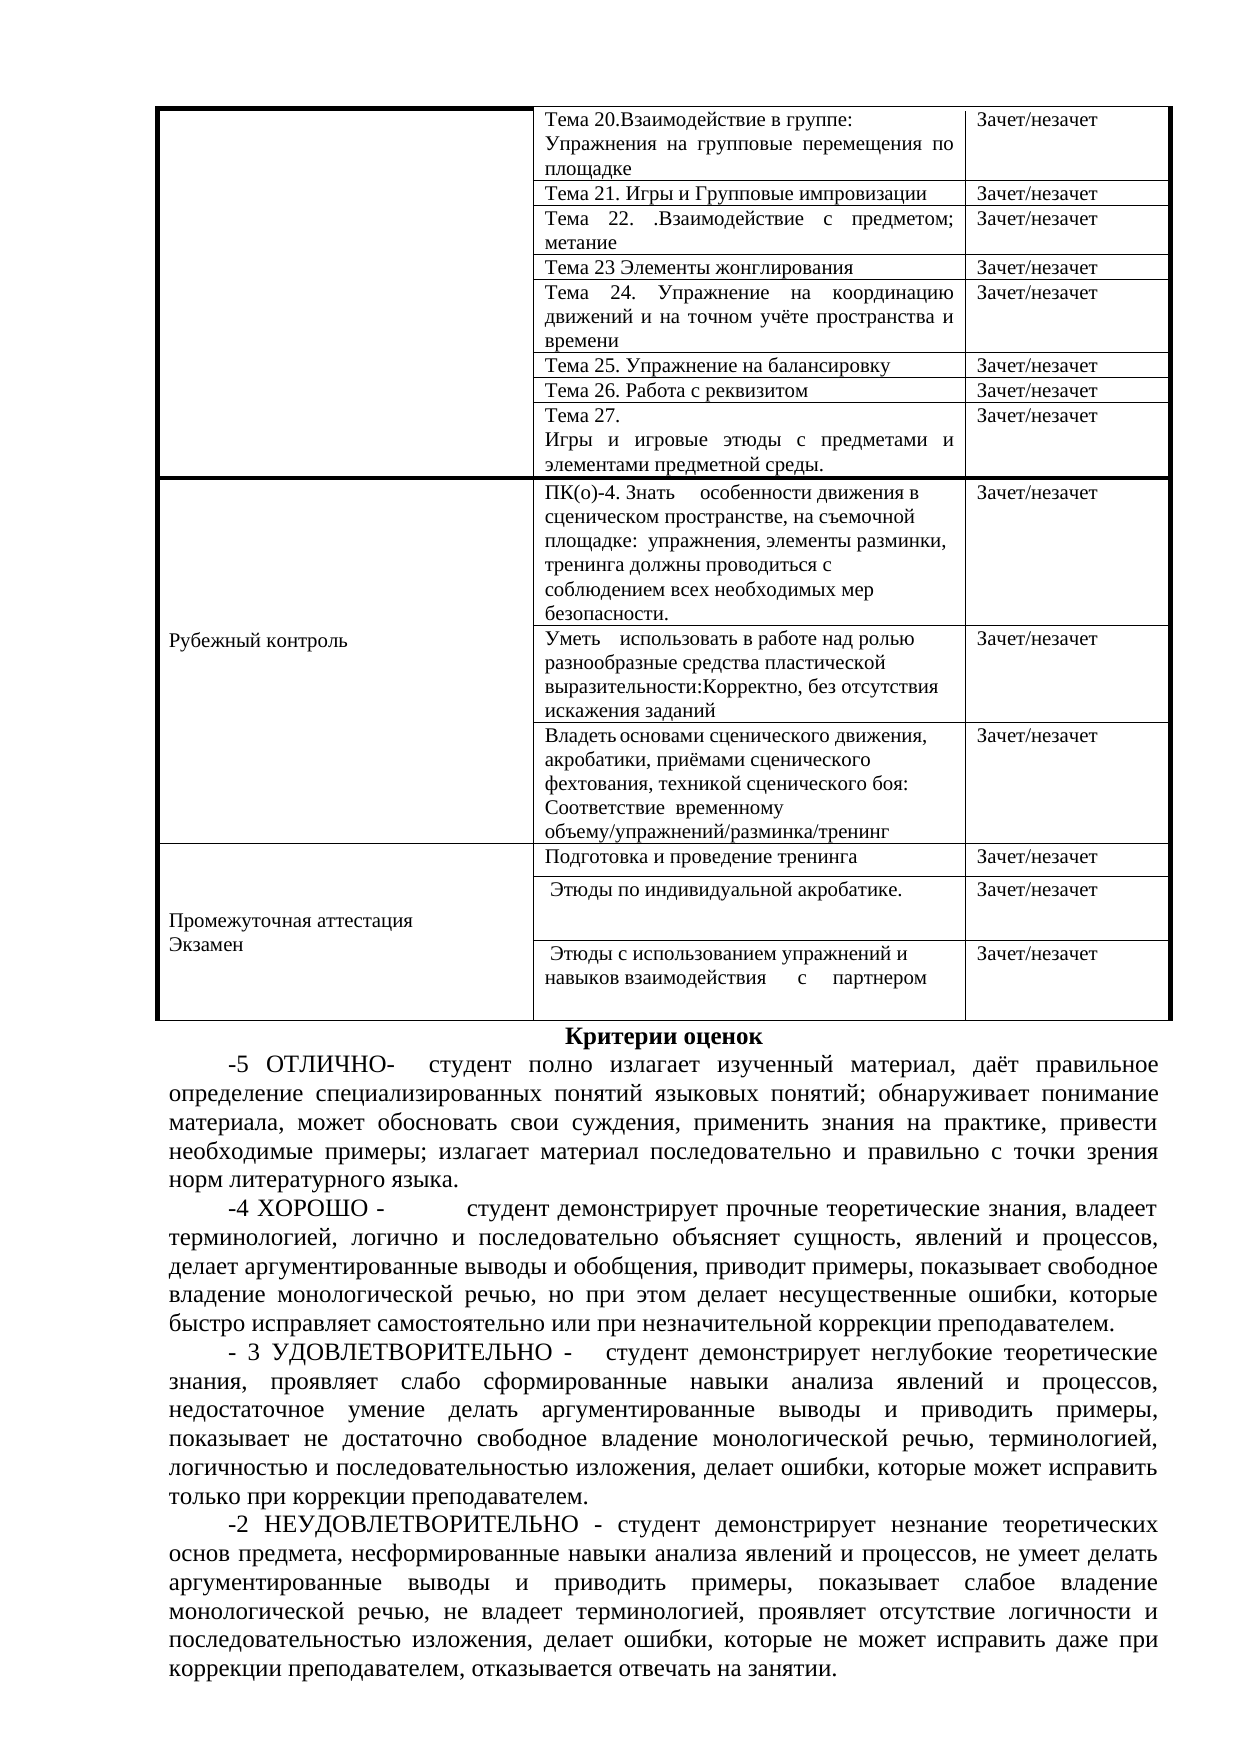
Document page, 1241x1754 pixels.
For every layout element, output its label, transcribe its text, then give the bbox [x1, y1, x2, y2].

table_cell Тема 22. .Взаимодействие с предметом; метание [534, 206, 965, 254]
table_cell Владеть основами сценического движения, акробатики, приёмами сценического фехтования, техникой сценического боя: Соответствие временному объему/упражнений/разминка/тренинг [534, 723, 965, 843]
table_cell Зачет/незачет [966, 480, 1168, 624]
text -4 ХОРОШО - студент демонстрирует прочные теоретические знания, владеет терминологией, логично и последовательно объясняет сущность, явлений и процессов, делает аргументированные выводы и обобщения, приводит примеры, показывает свободное владение монологической речью, но при этом делает несущественные ошибки, которые быстро исправляет самостоятельно или при незначительной коррекции преподавателем. [169, 1193, 1159, 1337]
table_cell Этюды по индивидуальной акробатике. [534, 877, 965, 939]
table_cell Тема 26. Работа с реквизитом [534, 378, 965, 402]
table_cell Зачет/незачет [966, 403, 1168, 476]
table_cell Зачет/незачет [966, 877, 1168, 939]
table_cell Промежуточная аттестация Экзамен [160, 844, 533, 1020]
table_cell Зачет/незачет [966, 353, 1168, 377]
table_cell Тема 25. Упражнение на балансировку [534, 353, 965, 377]
table_cell Тема 24. Упражнение на координацию движений и на точном учёте пространства и времени [534, 280, 965, 352]
table_cell Тема 23 Элементы жонглирования [534, 255, 965, 279]
text -2 НЕУДОВЛЕТВОРИТЕЛЬНО - студент демонстрирует незнание теоретических основ предмета, несформированные навыки анализа явлений и процессов, не умеет делать аргументированные выводы и приводить примеры, показывает слабое владение монологической речью, не владеет терминологией, проявляет отсутствие логичности и последовательностью изложения, делает ошибки, которые не может исправить даже при коррекции преподавателем, отказывается отвечать на занятии. [169, 1509, 1159, 1682]
table_cell Зачет/незачет [966, 280, 1168, 352]
table_cell Этюды с использованием упражнений и навыков взаимодействия с партнером [534, 941, 965, 1020]
table_cell Зачет/незачет [966, 206, 1168, 254]
text Критерии оценок [169, 1021, 1159, 1049]
table_cell Подготовка и проведение тренинга [534, 844, 965, 876]
table_cell Зачет/незачет [966, 255, 1168, 279]
table_cell Рубежный контроль [160, 480, 533, 843]
table_cell Уметь использовать в работе над ролью разнообразные средства пластической выразительности:Корректно, без отсутствия искажения заданий [534, 626, 965, 722]
table_cell Зачет/незачет [966, 844, 1168, 876]
table_cell Тема 27. Игры и игровые этюды с предметами и элементами предметной среды. [534, 403, 965, 476]
table_cell Зачет/незачет [965, 107, 1168, 179]
table_cell Зачет/незачет [966, 941, 1168, 1020]
text -5 ОТЛИЧНО- студент полно излагает изученный материал, даёт правильное определение специализированных понятий языковых понятий; обнаруживает понимание материала, может обосновать свои суждения, применить знания на практике, привести необходимые примеры; излагает материал последовательно и правильно с точки зрения норм литературного языка. [169, 1049, 1159, 1193]
table_cell Тема 20.Взаимодействие в группе: Упражнения на групповые перемещения по площадке [534, 107, 965, 179]
table_cell Зачет/незачет [966, 378, 1168, 402]
table_cell Зачет/незачет [966, 626, 1168, 722]
table_cell ПК(о)-4. Знать особенности движения в сценическом пространстве, на съемочной площадке: упражнения, элементы разминки, тренинга должны проводиться с соблюдением всех необходимых мер безопасности. [534, 480, 965, 624]
table_cell Тема 21. Игры и Групповые импровизации [534, 181, 965, 204]
table_cell Зачет/незачет [966, 723, 1168, 843]
table_cell Зачет/незачет [966, 181, 1168, 204]
text - 3 УДОВЛЕТВОРИТЕЛЬНО - студент демонстрирует неглубокие теоретические знания, проявляет слабо сформированные навыки анализа явлений и процессов, недостаточное умение делать аргументированные выводы и приводить примеры, показывает не достаточно свободное владение монологической речью, терминологией, логичностью и последовательностью изложения, делает ошибки, которые может исправить только при коррекции преподавателем. [169, 1337, 1159, 1509]
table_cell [160, 111, 533, 476]
